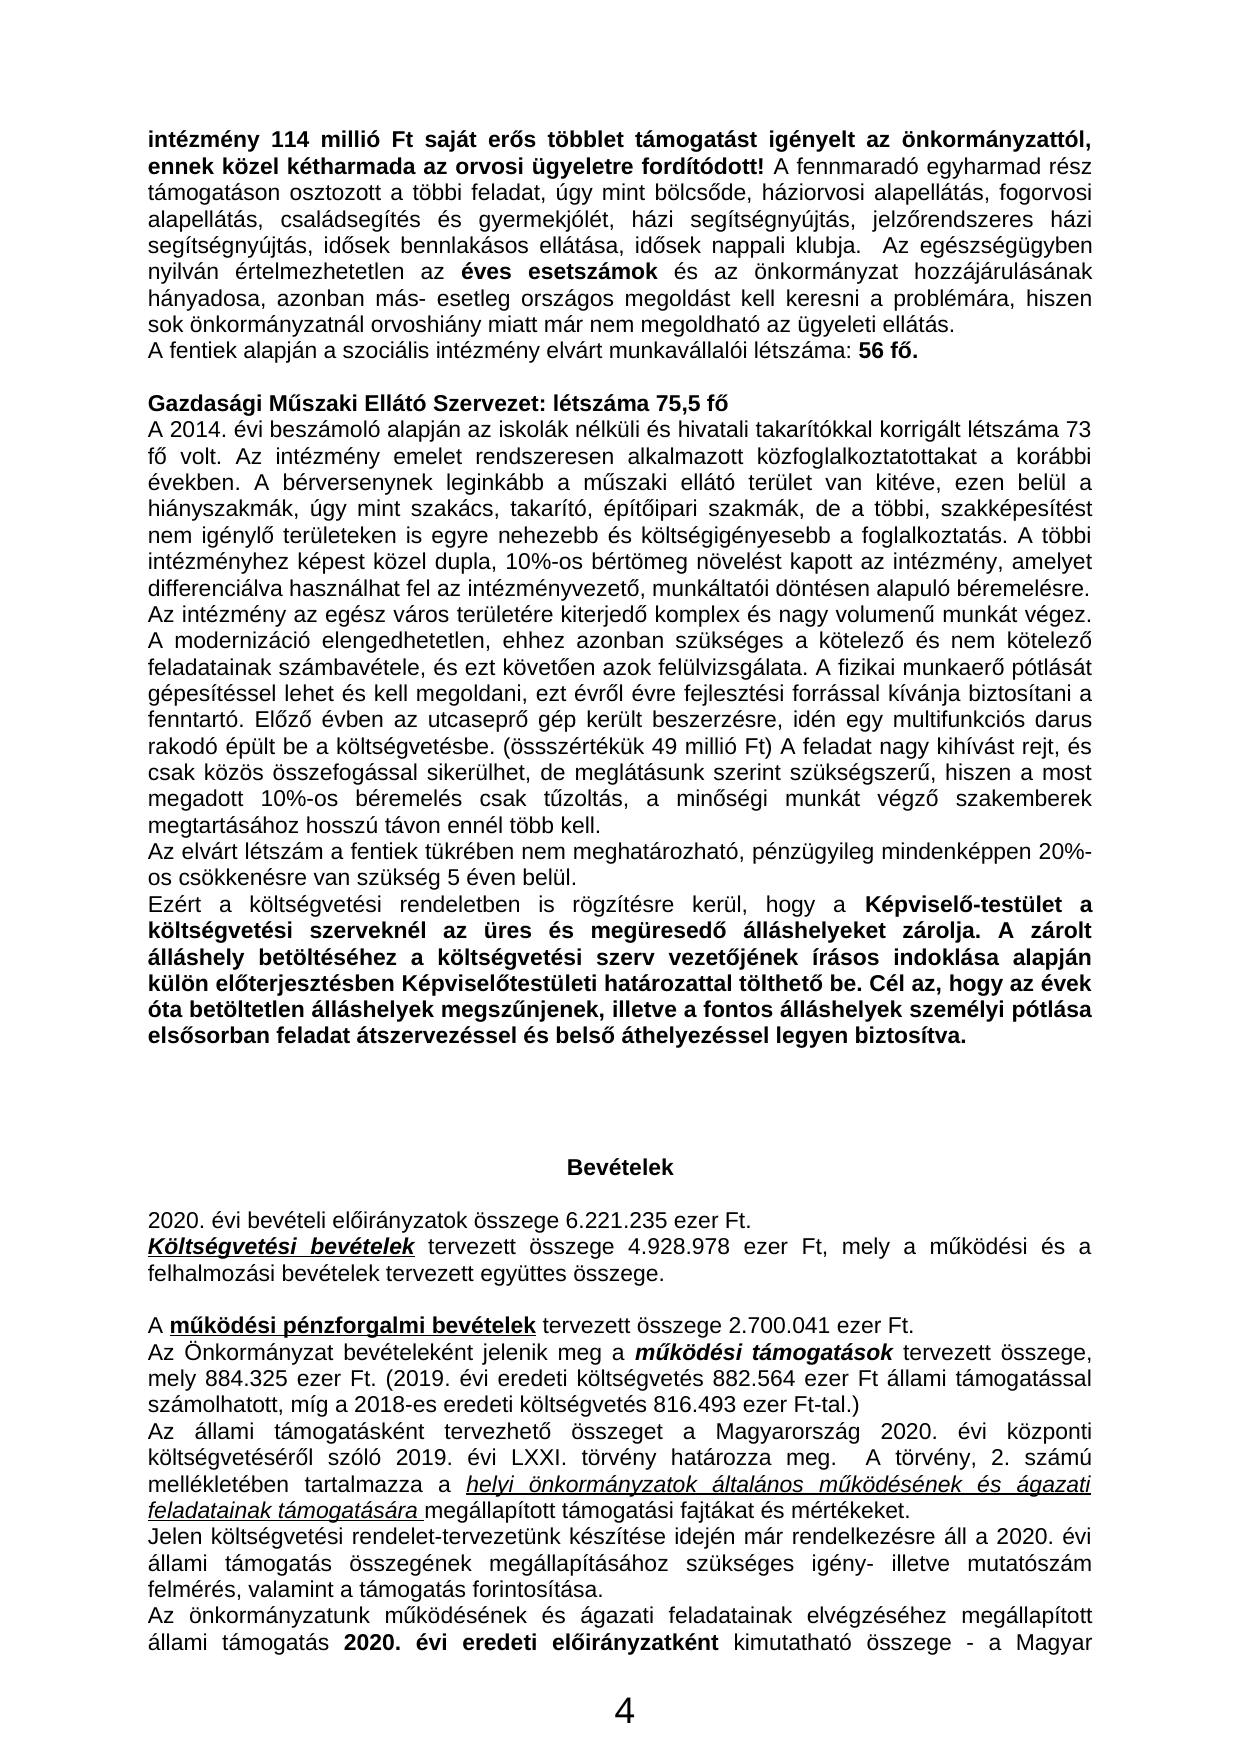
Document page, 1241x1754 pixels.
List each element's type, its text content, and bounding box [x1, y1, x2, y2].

text A működési pénzforgalmi bevételek tervezett összege 2.700.041 ezer Ft. [148, 1312, 1093, 1339]
text Az elvárt létszám a fentiek tükrében nem meghatározható, pénzügyileg mindenképpen 20%-os csökkenésre van szükség 5 éven belül. [148, 838, 1093, 891]
text A 2014. évi beszámoló alapján az iskolák nélküli és hivatali takarítókkal korrigált létszáma 73 fő volt. Az intézmény emelet rendszeresen alkalmazott közfoglalkoztatottakat a korábbi években. A bérversenynek leginkább a műszaki ellátó terület van kitéve, ezen belül a hiányszakmák, úgy mint szakács, takarító, építőipari szakmák, de a többi, szakképesítést nem igénylő területeken is egyre nehezebb és költségigényesebb a foglalkoztatás. A többi intézményhez képest közel dupla, 10%-os bértömeg növelést kapott az intézmény, amelyet differenciálva használhat fel az intézményvezető, munkáltatói döntésen alapuló béremelésre. [148, 416, 1093, 601]
text Gazdasági Műszaki Ellátó Szervezet: létszáma 75,5 fő [148, 390, 1093, 416]
text 2020. évi bevételi előirányzatok összege 6.221.235 ezer Ft. [148, 1207, 1093, 1233]
text Költségvetési bevételek tervezett összege 4.928.978 ezer Ft, mely a működési és a felhalmozási bevételek tervezett együttes összege. [148, 1233, 1093, 1286]
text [148, 1602, 1093, 1655]
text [148, 126, 1093, 337]
text Az intézmény az egész város területére kiterjedő komplex és nagy volumenű munkát végez. A modernizáció elengedhetetlen, ehhez azonban szükséges a kötelező és nem kötelező feladatainak számbavétele, és ezt követően azok felülvizsgálata. A fizikai munkaerő pótlását gépesítéssel lehet és kell megoldani, ezt évről évre fejlesztési forrással kívánja biztosítani a fenntartó. Előző évben az utcaseprő gép került beszerzésre, idén egy multifunkciós darus rakodó épült be a költségvetésbe. (össszértékük 49 millió Ft) A feladat nagy kihívást rejt, és csak közös összefogással sikerülhet, de meglátásunk szerint szükségszerű, hiszen a most megadott 10%-os béremelés csak tűzoltás, a minőségi munkát végző szakemberek megtartásához hosszú távon ennél több kell. [148, 601, 1093, 838]
text Az állami támogatásként tervezhető összeget a Magyarország 2020. évi központi költségvetéséről szóló 2019. évi LXXI. törvény határozza meg. A törvény, 2. számú mellékletében tartalmazza a helyi önkormányzatok általános működésének és ágazati feladatainak támogatására megállapított támogatási fajtákat és mértékeket. [148, 1418, 1093, 1523]
text Az Önkormányzat bevételeként jelenik meg a működési támogatások tervezett összege, mely 884.325 ezer Ft. (2019. évi eredeti költségvetés 882.564 ezer Ft állami támogatással számolhatott, míg a 2018-es eredeti költségvetés 816.493 ezer Ft-tal.) [148, 1339, 1093, 1418]
text Ezért a költségvetési rendeletben is rögzítésre kerül, hogy a Képviselő-testület a költségvetési szerveknél az üres és megüresedő álláshelyeket zárolja. A zárolt álláshely betöltéséhez a költségvetési szerv vezetőjének írásos indoklása alapján külön előterjesztésben Képviselőtestületi határozattal tölthető be. Cél az, hogy az évek óta betöltetlen álláshelyek megszűnjenek, illetve a fontos álláshelyek személyi pótlása elsősorban feladat átszervezéssel és belső áthelyezéssel legyen biztosítva. [148, 891, 1093, 1049]
text Jelen költségvetési rendelet-tervezetünk készítése idején már rendelkezésre áll a 2020. évi állami támogatás összegének megállapításához szükséges igény- illetve mutatószám felmérés, valamint a támogatás forintosítása. [148, 1523, 1093, 1602]
text Bevételek [148, 1154, 1093, 1181]
text A fentiek alapján a szociális intézmény elvárt munkavállalói létszáma: 56 fő. [148, 337, 1093, 364]
